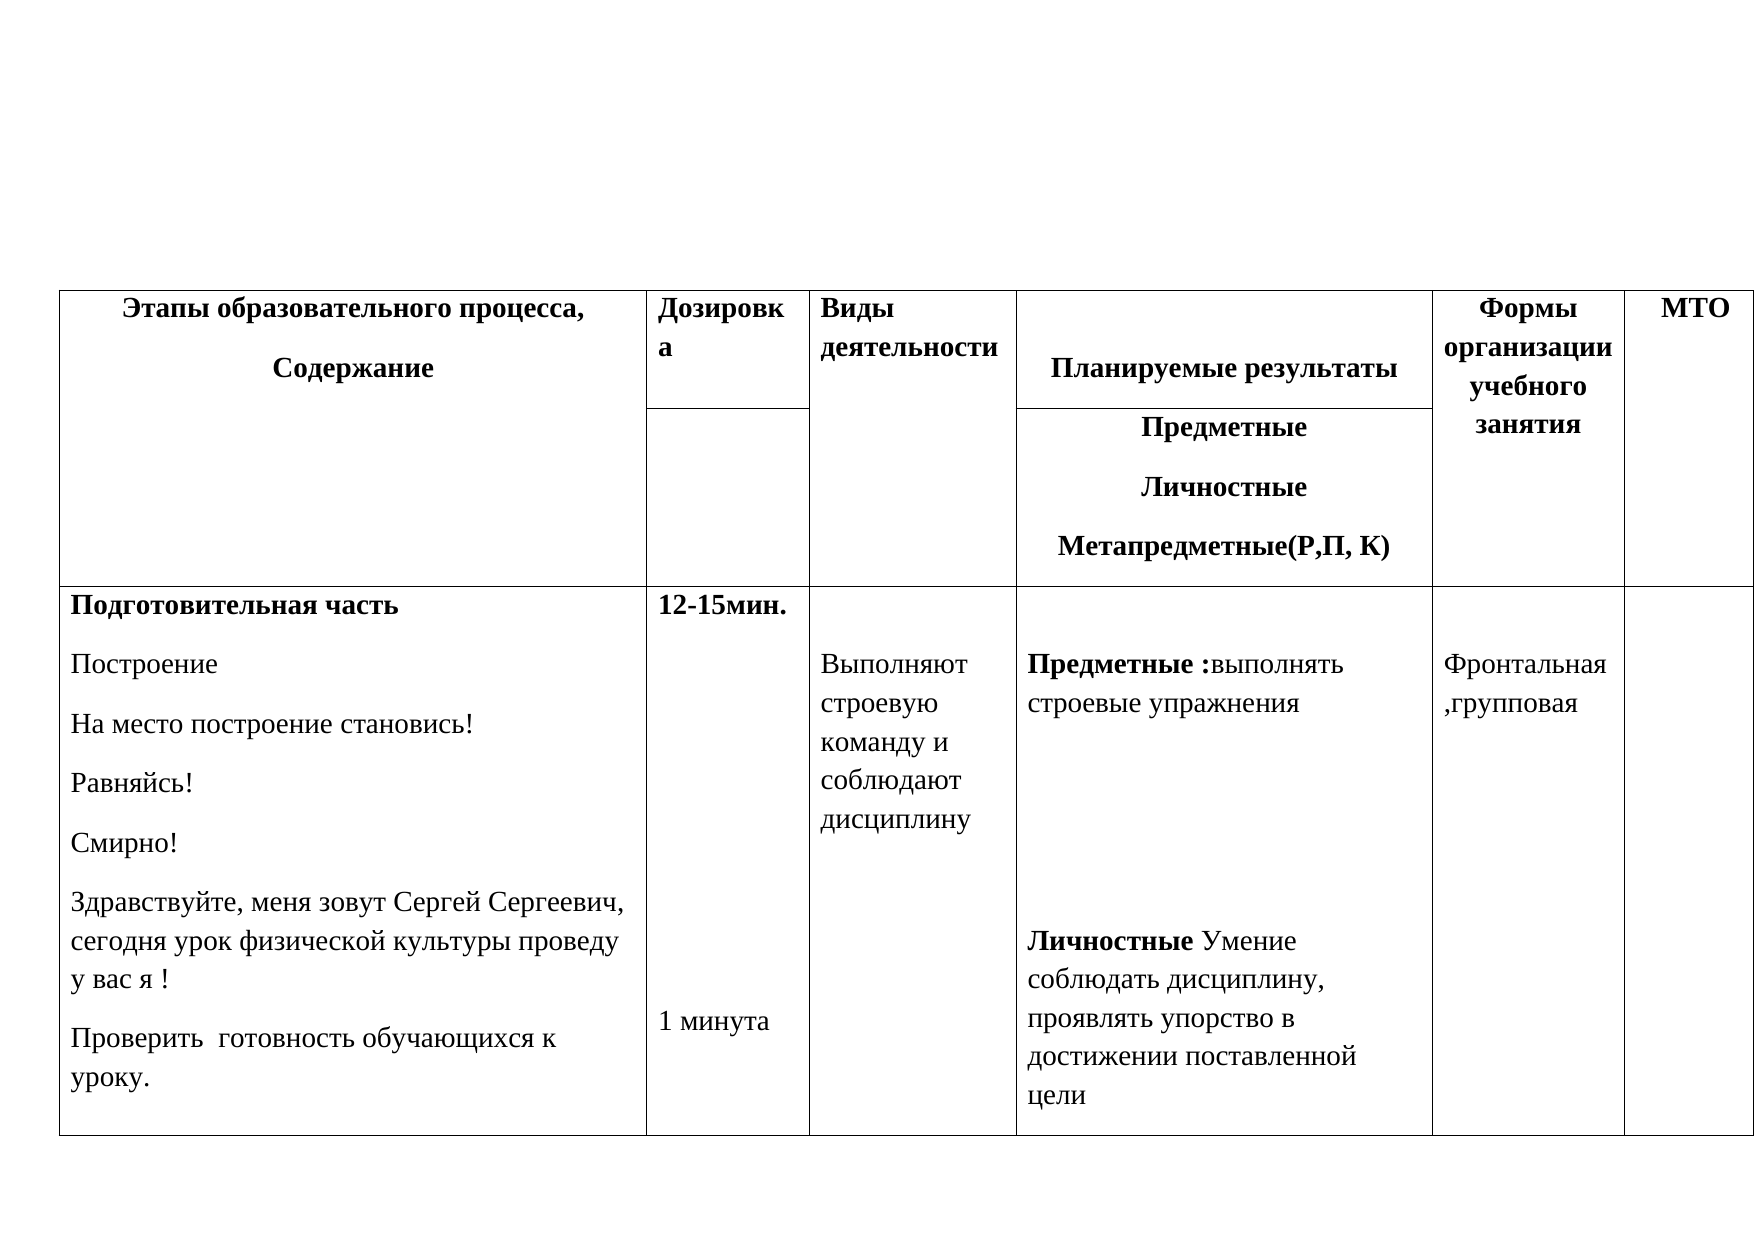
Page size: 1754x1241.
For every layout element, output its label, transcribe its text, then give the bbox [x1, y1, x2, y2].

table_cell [60, 587, 646, 1135]
table_cell Предметные Личностные Метапредметные(Р,П, К) [1017, 409, 1432, 586]
table_cell 12-15мин. 1 минута [647, 587, 809, 1135]
table_header Формы организации учебного занятия [1433, 291, 1624, 586]
table_header Этапы образовательного процесса, Содержание [60, 291, 646, 586]
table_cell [1017, 587, 1432, 1135]
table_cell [1433, 587, 1624, 1135]
table_cell [647, 409, 809, 586]
table_header МТО [1625, 291, 1753, 586]
table_header Планируемые результаты [1017, 291, 1432, 408]
table_cell [1625, 587, 1753, 1135]
table_header Дозировка [647, 291, 809, 408]
table_header Виды деятельности [810, 291, 1016, 586]
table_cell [810, 587, 1016, 1135]
